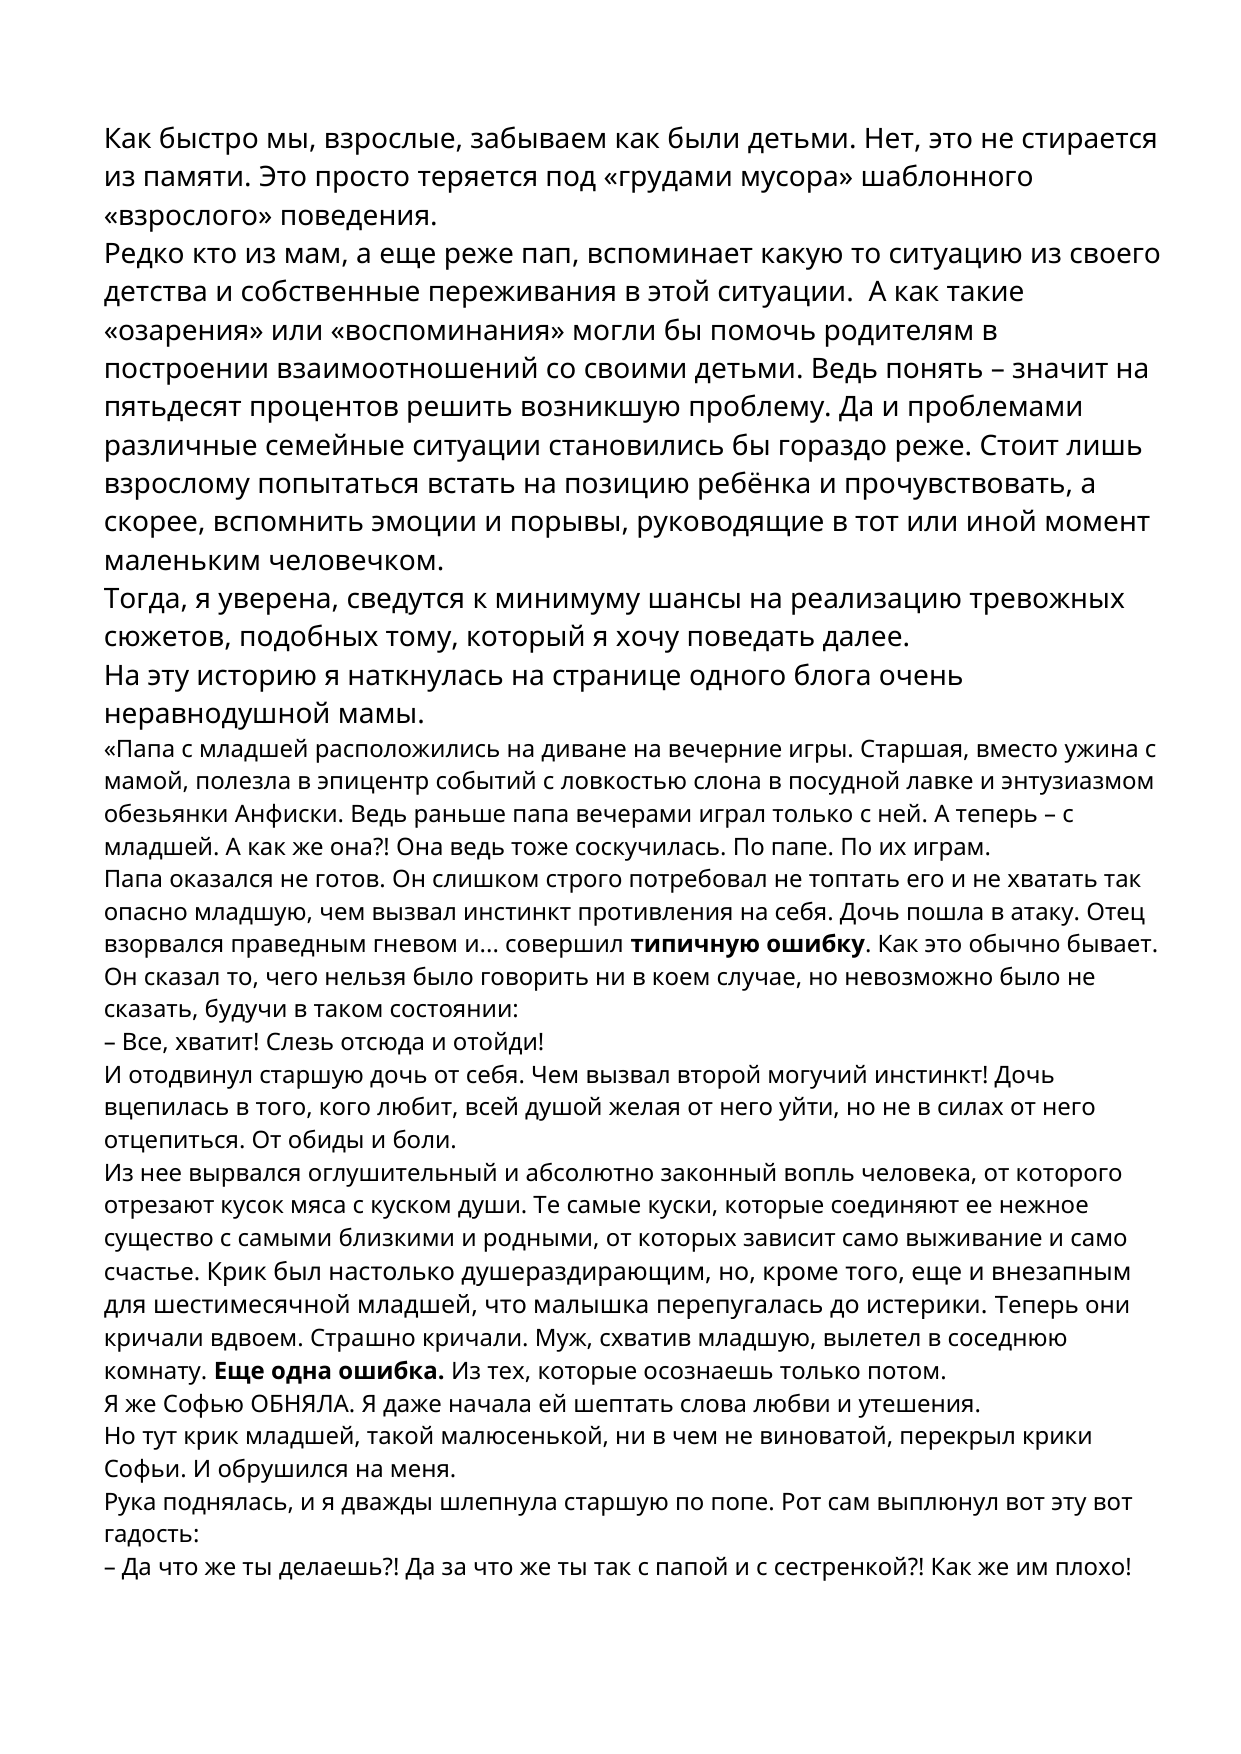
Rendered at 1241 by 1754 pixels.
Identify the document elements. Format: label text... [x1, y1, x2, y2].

text Тогда, я уверена, сведутся к минимуму шансы на реализацию тревожных сюжетов, подобных тому, который я хочу поведать далее. [103, 578, 1167, 655]
text На эту историю я наткнулась на странице одного блога очень неравнодушной мамы. [103, 655, 1167, 731]
text Редко кто из мам, а еще реже пап, вспоминает какую то ситуацию из своего детства и собственные переживания в этой ситуации. А как такие «озарения» или «воспоминания» могли бы помочь родителям в построении взаимоотношений со своими детьми. Ведь понять – значит на пятьдесят процентов решить возникшую проблему. Да и проблемами различные семейные ситуации становились бы гораздо реже. Стоит лишь взрослому попытаться встать на позицию ребёнка и прочувствовать, а скорее, вспомнить эмоции и порывы, руководящие в тот или иной момент маленьким человечком. [103, 233, 1167, 578]
text «Папа с младшей расположились на диване на вечерние игры. Старшая, вместо ужина с мамой, полезла в эпицентр событий с ловкостью слона в посудной лавке и энтузиазмом обезьянки Анфиски. Ведь раньше папа вечерами играл только с ней. А теперь – с младшей. А как же она?! Она ведь тоже соскучилась. По папе. По их играм. Папа оказался не готов. Он слишком строго потребовал не топтать его и не хватать так опасно младшую, чем вызвал инстинкт противления на себя. Дочь пошла в атаку. Отец взорвался праведным гневом и... совершил типичную ошибку. Как это обычно бывает. Он сказал то, чего нельзя было говорить ни в коем случае, но невозможно было не сказать, будучи в таком состоянии: – Все, хватит! Слезь отсюда и отойди! И отодвинул старшую дочь от себя. Чем вызвал второй могучий инстинкт! Дочь вцепилась в того, кого любит, всей душой желая от него уйти, но не в силах от него отцепиться. От обиды и боли. Из нее вырвался оглушительный и абсолютно законный вопль человека, от которого отрезают кусок мяса с куском души. Те самые куски, которые соединяют ее нежное существо с самыми близкими и родными, от которых зависит само выживание и само счастье. Крик был настолько душераздирающим, но, кроме того, еще и внезапным для шестимесячной младшей, что малышка перепугалась до истерики. Теперь они кричали вдвоем. Страшно кричали. Муж, схватив младшую, вылетел в соседнюю комнату. Еще одна ошибка. Из тех, которые осознаешь только потом. Я же Софью ОБНЯЛА. Я даже начала ей шептать слова любви и утешения. Но тут крик младшей, такой малюсенькой, ни в чем не виноватой, перекрыл крики Софьи. И обрушился на меня. Рука поднялась, и я дважды шлепнула старшую по попе. Рот сам выплюнул вот эту вот гадость: – Да что же ты делаешь?! Да за что же ты так с папой и с сестренкой?! Как же им плохо! [103, 731, 1167, 1582]
text Как быстро мы, взрослые, забываем как были детьми. Нет, это не стирается из памяти. Это просто теряется под «грудами мусора» шаблонного «взрослого» поведения. [103, 118, 1167, 233]
